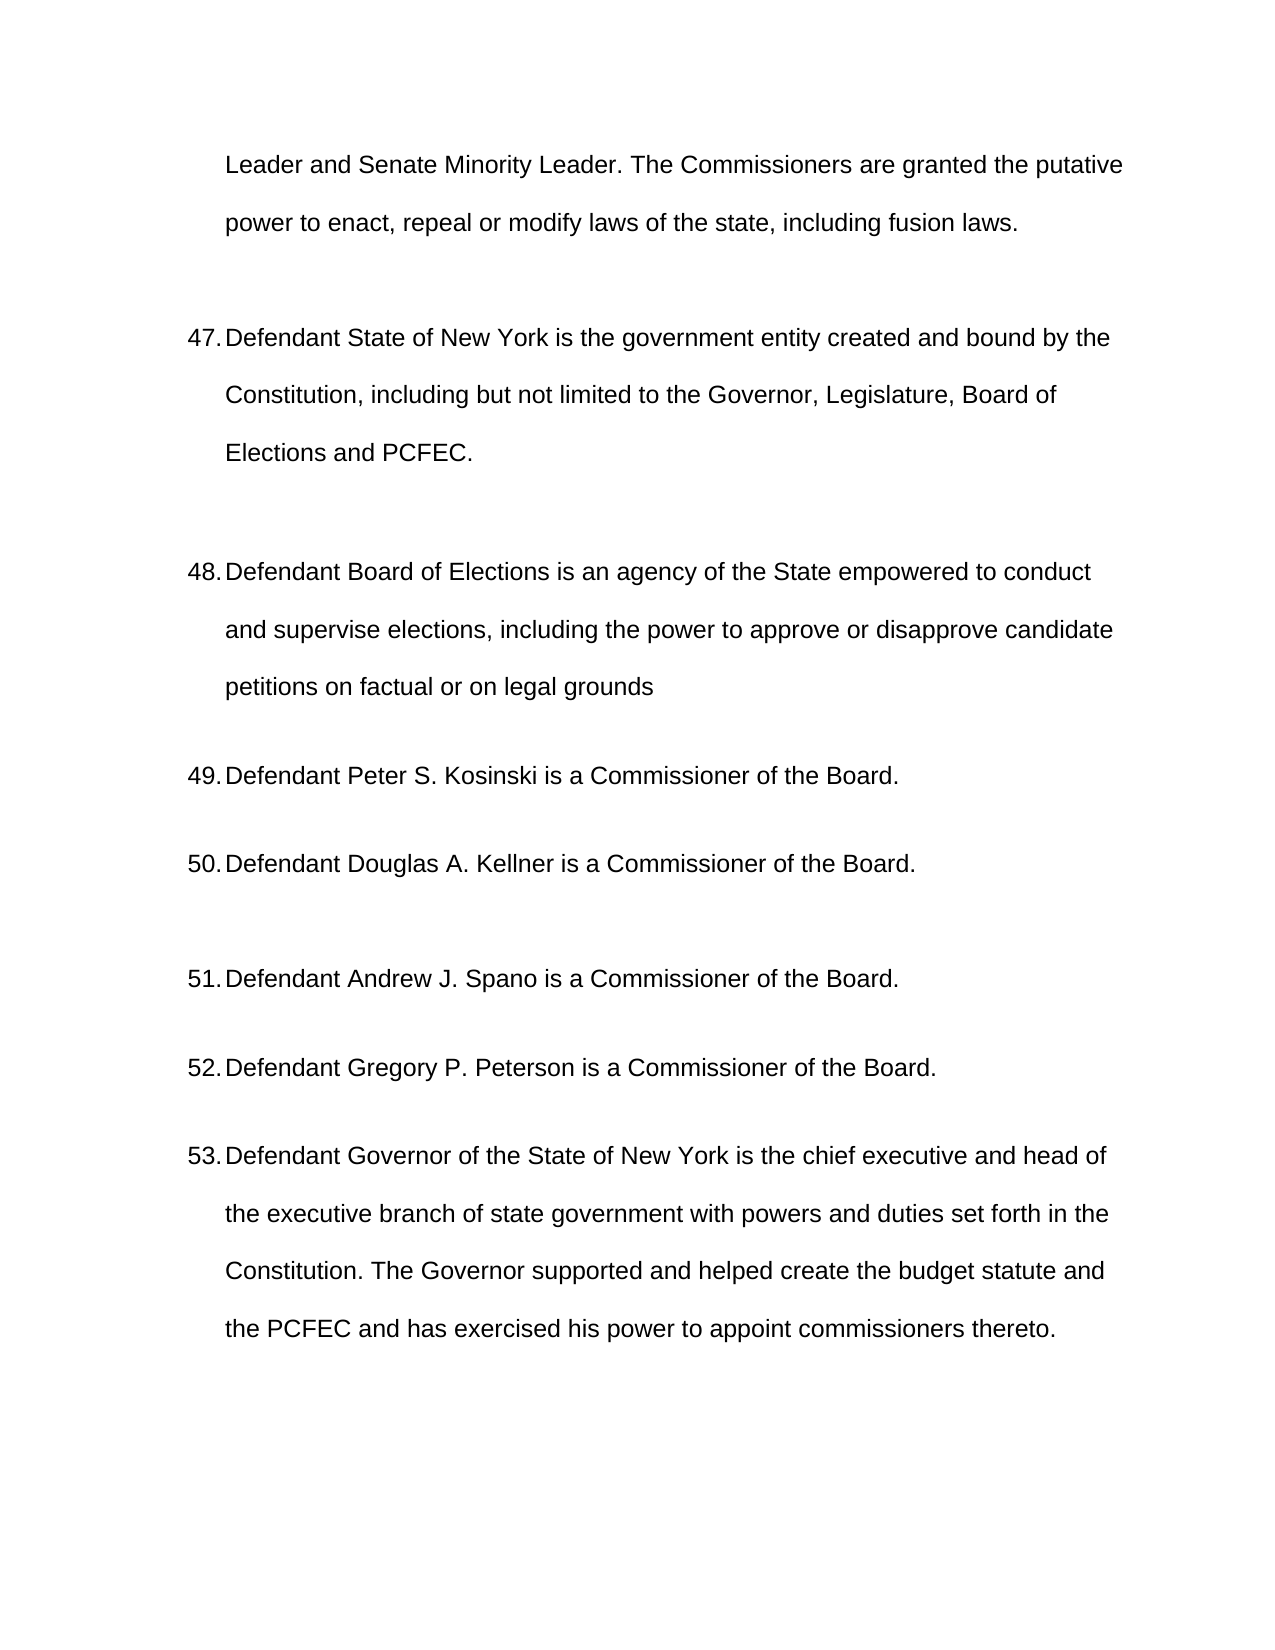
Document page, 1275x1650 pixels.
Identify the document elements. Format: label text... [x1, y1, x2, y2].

list Defendant State of New York is the government entity created and bound by the Constitution, including but not limited to the Governor, Legislature, Board of Elections and PCFEC. [187, 322, 1125, 466]
list Defendant Peter S. Kosinski is a Commissioner of the Board. [187, 761, 1125, 789]
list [187, 150, 1125, 236]
list Defendant Andrew J. Spano is a Commissioner of the Board. [187, 964, 1125, 993]
list Defendant Douglas A. Kellner is a Commissioner of the Board. [187, 849, 1125, 878]
list Defendant Board of Elections is an agency of the State empowered to conduct and supervise elections, including the power to approve or disapprove candidate petitions on factual or on legal grounds [187, 557, 1125, 701]
list Defendant Governor of the State of New York is the chief executive and head of the executive branch of state government with powers and duties set forth in the Constitution. The Governor supported and helped create the budget statute and the PCFEC and has exercised his power to appoint commissioners thereto. [187, 1141, 1125, 1342]
list Defendant Gregory P. Peterson is a Commissioner of the Board. [187, 1053, 1125, 1081]
